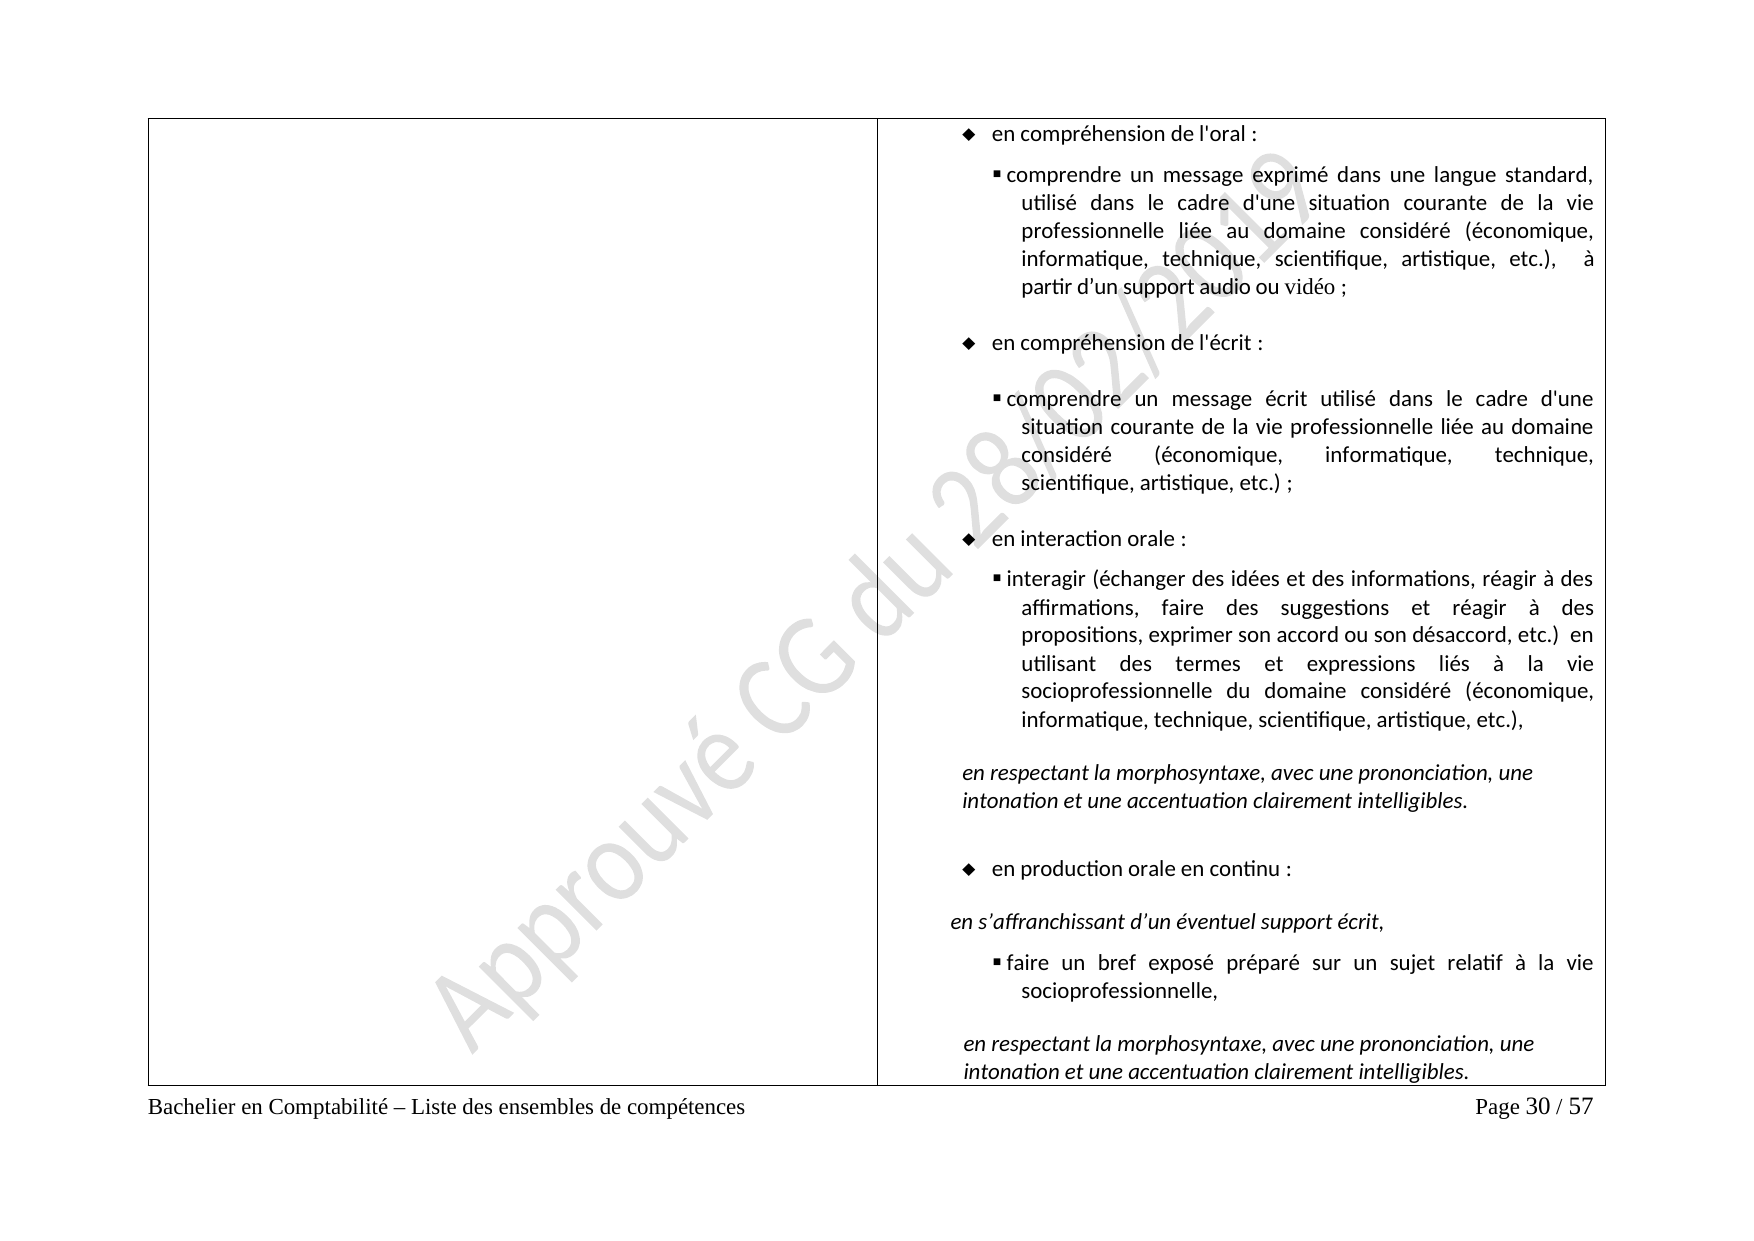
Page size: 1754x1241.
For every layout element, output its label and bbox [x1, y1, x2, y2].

table_cell [149, 119, 877, 1085]
table_cell [878, 119, 1605, 1085]
